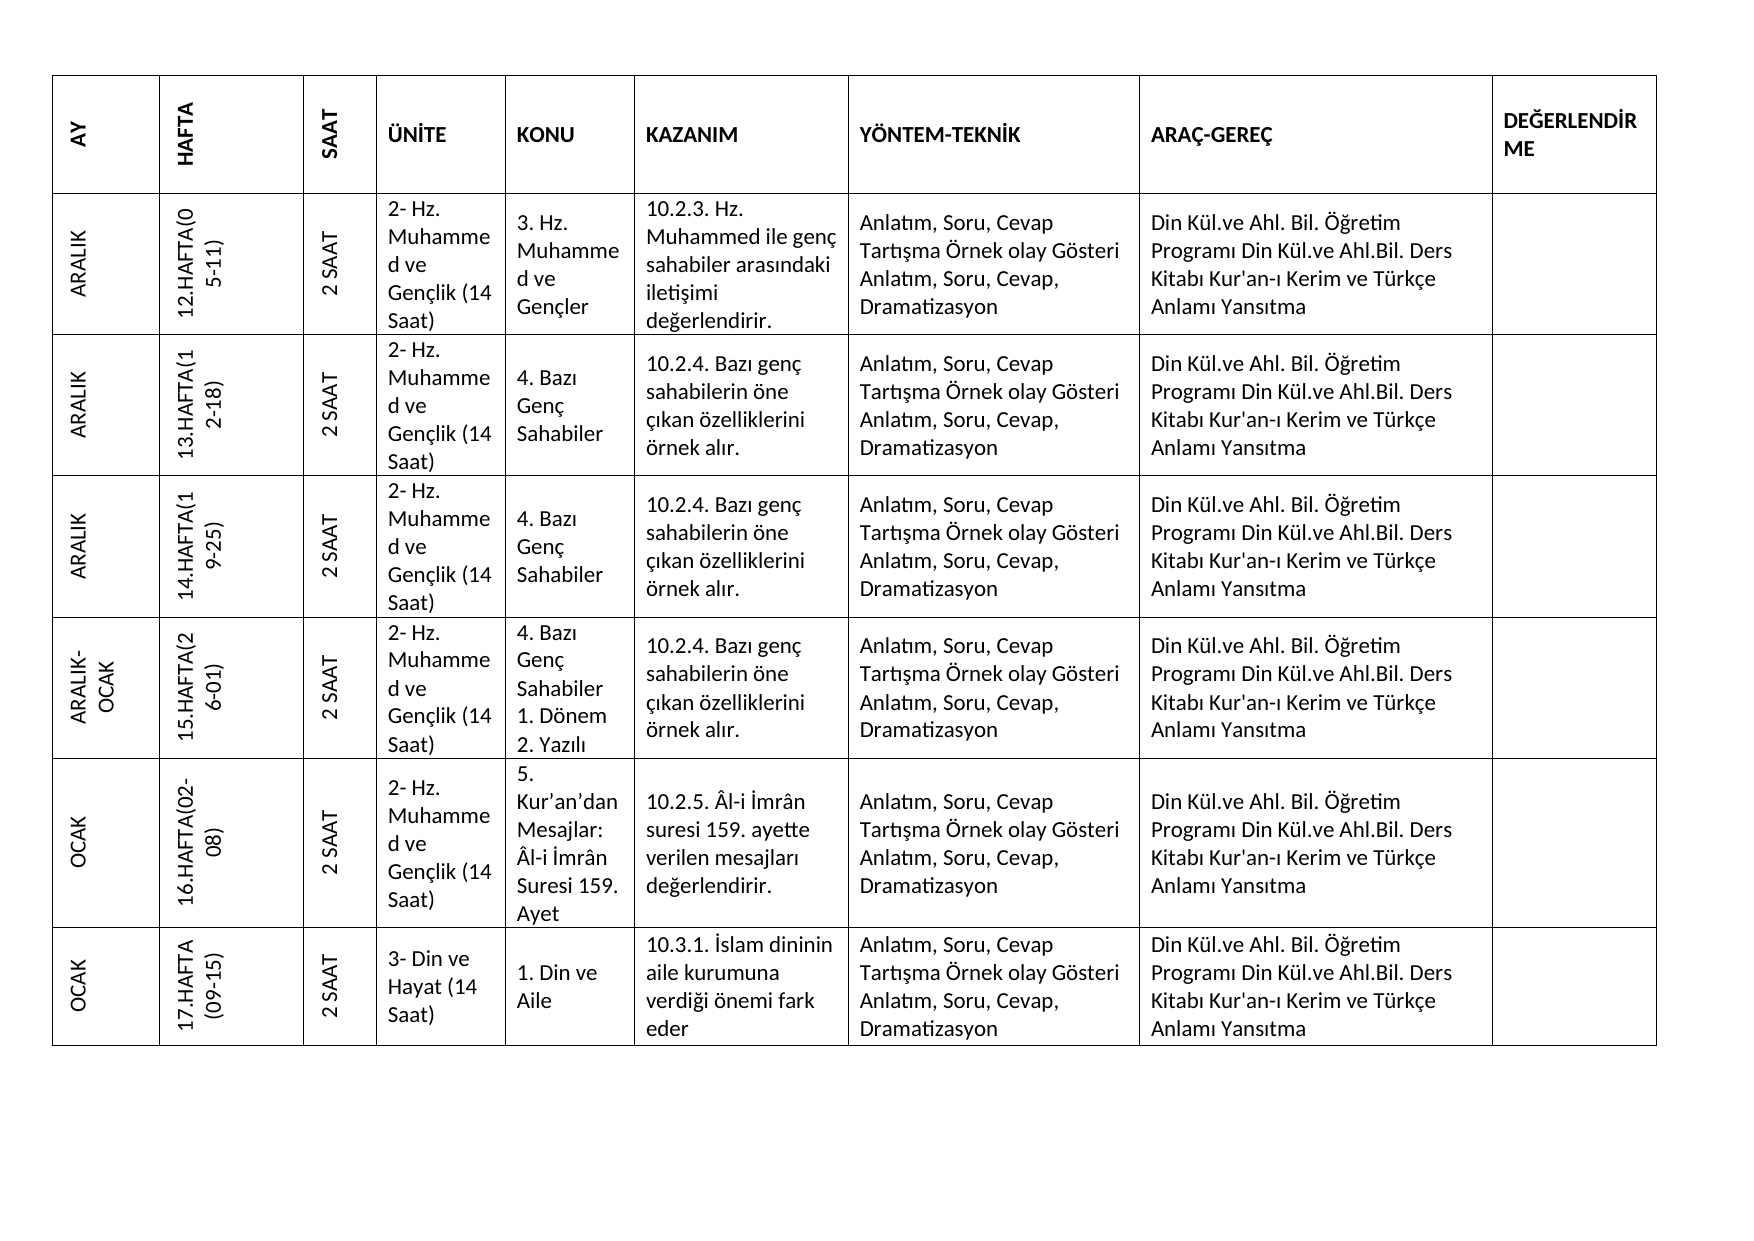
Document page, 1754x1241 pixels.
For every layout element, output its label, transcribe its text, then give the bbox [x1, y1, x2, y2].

table_cell 2- Hz. Muhammed ve Gençlik (14 Saat) [377, 618, 505, 758]
table_cell 4. Bazı Genç Sahabiler [506, 476, 634, 617]
table_cell 10.2.4. Bazı genç sahabilerin öne çıkan özelliklerini örnek alır. [635, 476, 848, 617]
table_cell 2- Hz. Muhammed ve Gençlik (14 Saat) [377, 759, 505, 927]
table_cell 5. Kur’an’dan Mesajlar: Âl-i İmrân Suresi 159. Ayet [506, 759, 634, 927]
table_cell 12.HAFTA(05-11) [160, 194, 303, 334]
table_cell Anlatım, Soru, Cevap Tartışma Örnek olay Gösteri Anlatım, Soru, Cevap, Dramatizasyon [849, 476, 1139, 617]
table_cell 2- Hz. Muhammed ve Gençlik (14 Saat) [377, 335, 505, 475]
table_cell 13.HAFTA(12-18) [160, 335, 303, 475]
table_cell 4. Bazı Genç Sahabiler [506, 335, 634, 475]
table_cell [1140, 194, 1492, 334]
table_cell 16.HAFTA(02-08) [160, 759, 303, 927]
table_cell 2- Hz. Muhammed ve Gençlik (14 Saat) [377, 194, 505, 334]
table_cell 10.2.4. Bazı genç sahabilerin öne çıkan özelliklerini örnek alır. [635, 618, 848, 758]
table_header HAFTA [160, 76, 303, 193]
table_cell 15.HAFTA(26-01) [160, 618, 303, 758]
table_cell ARALIK [53, 194, 159, 334]
table_cell 10.2.4. Bazı genç sahabilerin öne çıkan özelliklerini örnek alır. [635, 335, 848, 475]
table_cell 2 SAAT [304, 476, 376, 617]
table_cell 4. Bazı Genç Sahabiler 1. Dönem 2. Yazılı [506, 618, 634, 758]
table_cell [849, 928, 1139, 1045]
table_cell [1140, 928, 1492, 1045]
table_cell OCAK [53, 759, 159, 927]
table_cell [1493, 759, 1656, 927]
table_cell Anlatım, Soru, Cevap Tartışma Örnek olay Gösteri Anlatım, Soru, Cevap, Dramatizasyon [849, 618, 1139, 758]
table_cell [1493, 476, 1656, 617]
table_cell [849, 194, 1139, 334]
table_cell 10.2.3. Hz. Muhammed ile genç sahabiler arasındaki iletişimi değerlendirir. [635, 194, 848, 334]
table_cell 10.2.5. Âl-i İmrân suresi 159. ayette verilen mesajları değerlendirir. [635, 759, 848, 927]
table_header ÜNİTE [377, 76, 505, 193]
table_cell [1493, 618, 1656, 758]
table_cell 3- Din ve Hayat (14 Saat) [377, 928, 505, 1045]
table_header ARAÇ-GEREÇ [1140, 76, 1492, 193]
table_cell 2 SAAT [304, 335, 376, 475]
table_cell 10.3.1. İslam dininin aile kurumuna verdiği önemi fark eder [635, 928, 848, 1045]
table_cell [1493, 335, 1656, 475]
table_cell ARALIK [53, 335, 159, 475]
table_header YÖNTEM-TEKNİK [849, 76, 1139, 193]
table_cell OCAK [53, 928, 159, 1045]
table_cell 2 SAAT [304, 759, 376, 927]
table_cell ARALIK [53, 476, 159, 617]
table_cell 2 SAAT [304, 928, 376, 1045]
table_cell 3. Hz. Muhammed ve Gençler [506, 194, 634, 334]
table_cell [1493, 928, 1656, 1045]
table_cell [1493, 194, 1656, 334]
table_cell Anlatım, Soru, Cevap Tartışma Örnek olay Gösteri Anlatım, Soru, Cevap, Dramatizasyon [849, 759, 1139, 927]
table_cell 1. Din ve Aile [506, 928, 634, 1045]
table_header KAZANIM [635, 76, 848, 193]
table_cell 2 SAAT [304, 194, 376, 334]
table_cell 14.HAFTA(19-25) [160, 476, 303, 617]
table_cell ARALIK-OCAK [53, 618, 159, 758]
table_cell 2 SAAT [304, 618, 376, 758]
table_cell 17.HAFTA(09-15) [160, 928, 303, 1045]
table_header SAAT [304, 76, 376, 193]
table_cell Anlatım, Soru, Cevap Tartışma Örnek olay Gösteri Anlatım, Soru, Cevap, Dramatizasyon [849, 335, 1139, 475]
table_cell Din Kül.ve Ahl. Bil. Öğretim Programı Din Kül.ve Ahl.Bil. Ders Kitabı Kur'an-ı Kerim ve Türkçe Anlamı Yansıtma [1140, 476, 1492, 617]
table_cell 2- Hz. Muhammed ve Gençlik (14 Saat) [377, 476, 505, 617]
table_header AY [53, 76, 159, 193]
table_header DEĞERLENDİRME [1493, 76, 1656, 193]
table_cell Din Kül.ve Ahl. Bil. Öğretim Programı Din Kül.ve Ahl.Bil. Ders Kitabı Kur'an-ı Kerim ve Türkçe Anlamı Yansıtma [1140, 759, 1492, 927]
table_cell Din Kül.ve Ahl. Bil. Öğretim Programı Din Kül.ve Ahl.Bil. Ders Kitabı Kur'an-ı Kerim ve Türkçe Anlamı Yansıtma [1140, 618, 1492, 758]
table_cell Din Kül.ve Ahl. Bil. Öğretim Programı Din Kül.ve Ahl.Bil. Ders Kitabı Kur'an-ı Kerim ve Türkçe Anlamı Yansıtma [1140, 335, 1492, 475]
table_header KONU [506, 76, 634, 193]
